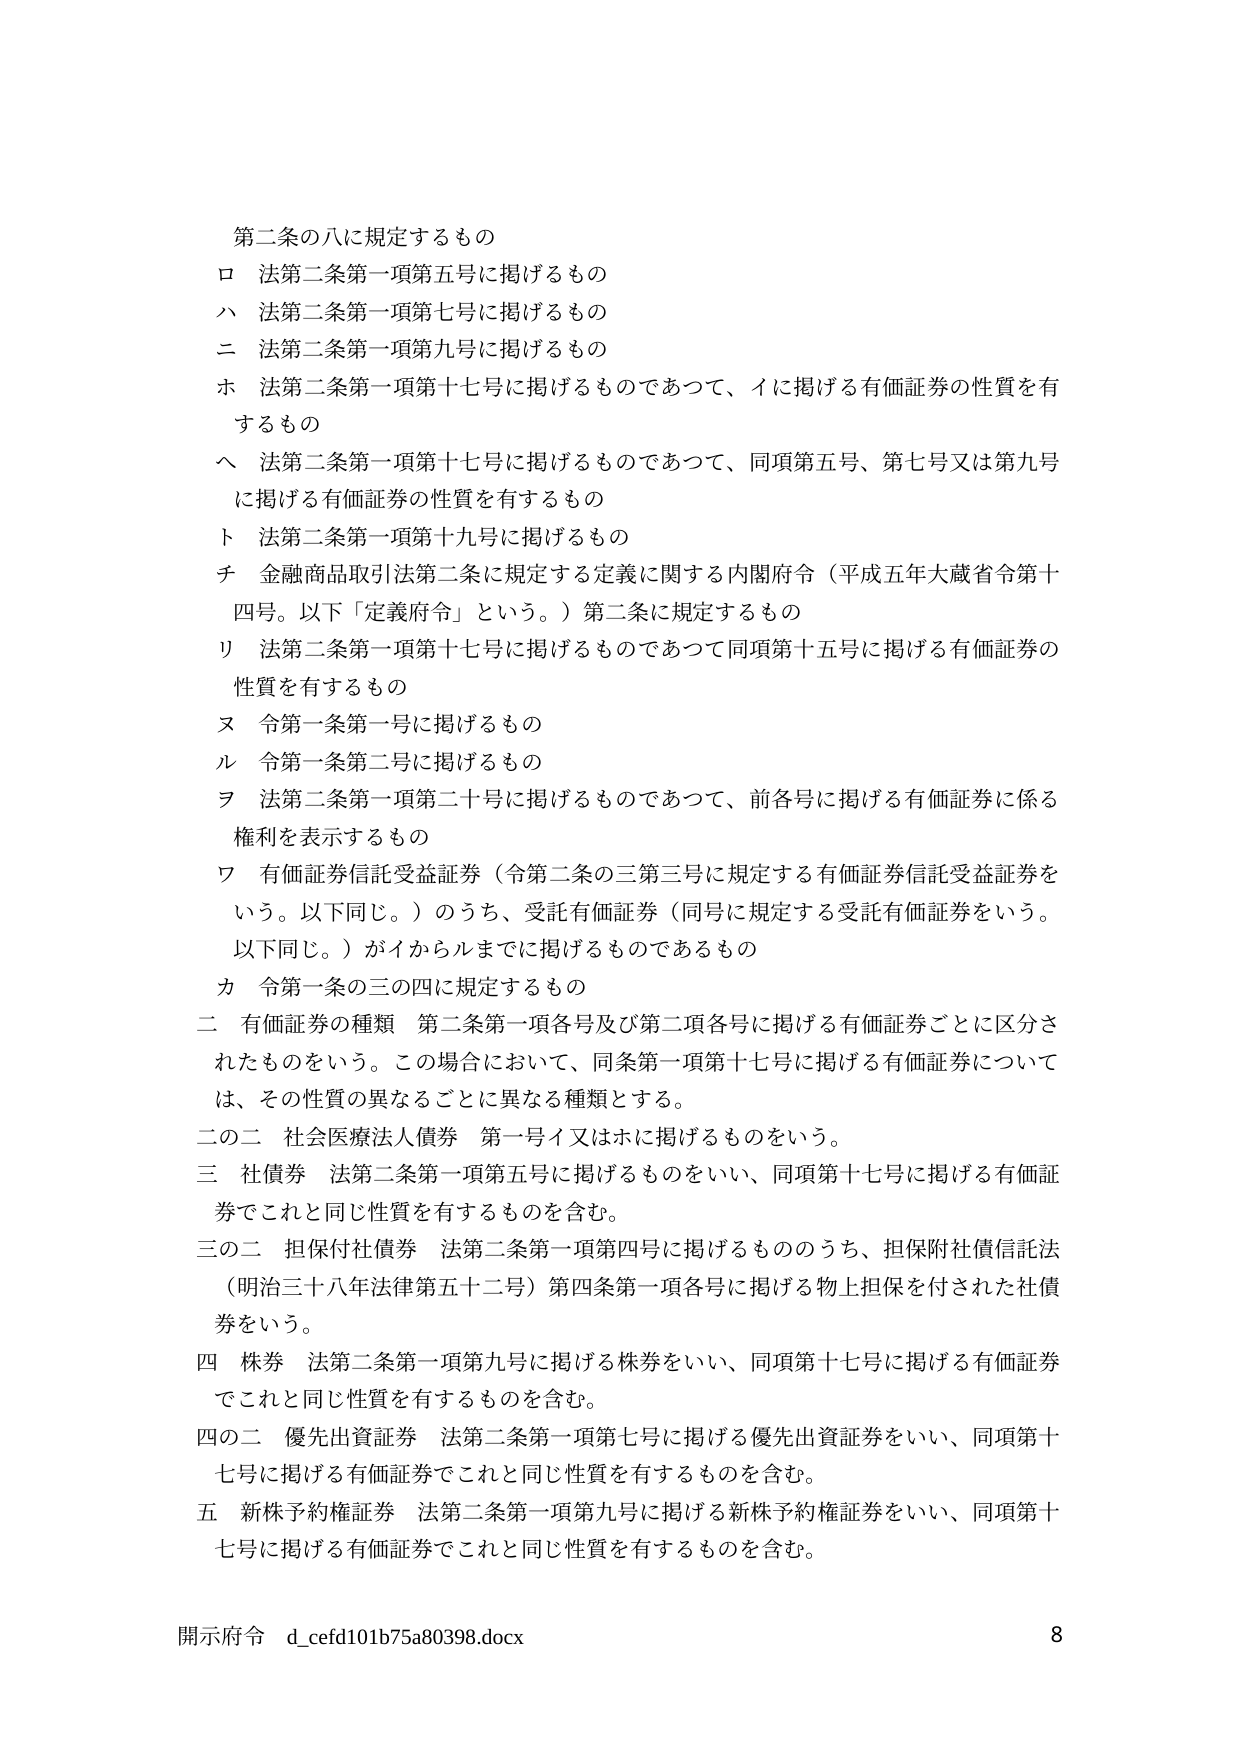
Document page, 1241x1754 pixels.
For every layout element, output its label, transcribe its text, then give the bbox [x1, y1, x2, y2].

text 三 社債券 法第二条第一項第五号に掲げるものをいい、同項第十七号に掲げる有価証券でこれと同じ性質を有するものを含む。 [196, 1154, 1063, 1229]
text ロ 法第二条第一項第五号に掲げるもの [215, 254, 1063, 292]
text ワ 有価証券信託受益証券（令第二条の三第三号に規定する有価証券信託受益証券をいう。以下同じ。）のうち、受託有価証券（同号に規定する受託有価証券をいう。以下同じ。）がイからルまでに掲げるものであるもの [215, 854, 1063, 967]
text ハ 法第二条第一項第七号に掲げるもの [215, 292, 1063, 329]
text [215, 217, 1063, 254]
text 三の二 担保付社債券 法第二条第一項第四号に掲げるもののうち、担保附社債信託法（明治三十八年法律第五十二号）第四条第一項各号に掲げる物上担保を付された社債券をいう。 [196, 1229, 1063, 1342]
text 五 新株予約権証券 法第二条第一項第九号に掲げる新株予約権証券をいい、同項第十七号に掲げる有価証券でこれと同じ性質を有するものを含む。 [196, 1492, 1063, 1567]
text ヲ 法第二条第一項第二十号に掲げるものであつて、前各号に掲げる有価証券に係る権利を表示するもの [215, 779, 1063, 854]
text チ 金融商品取引法第二条に規定する定義に関する内閣府令（平成五年大蔵省令第十四号。以下「定義府令」という。）第二条に規定するもの [215, 554, 1063, 629]
text ト 法第二条第一項第十九号に掲げるもの [215, 517, 1063, 554]
text ヌ 令第一条第一号に掲げるもの [215, 704, 1063, 742]
text 二の二 社会医療法人債券 第一号イ又はホに掲げるものをいう。 [196, 1117, 1063, 1154]
text ル 令第一条第二号に掲げるもの [215, 742, 1063, 779]
text へ 法第二条第一項第十七号に掲げるものであつて、同項第五号、第七号又は第九号に掲げる有価証券の性質を有するもの [215, 442, 1063, 517]
text カ 令第一条の三の四に規定するもの [215, 967, 1063, 1004]
text ホ 法第二条第一項第十七号に掲げるものであつて、イに掲げる有価証券の性質を有するもの [215, 367, 1063, 442]
text 二 有価証券の種類 第二条第一項各号及び第二項各号に掲げる有価証券ごとに区分されたものをいう。この場合において、同条第一項第十七号に掲げる有価証券については、その性質の異なるごとに異なる種類とする。 [196, 1004, 1063, 1117]
text リ 法第二条第一項第十七号に掲げるものであつて同項第十五号に掲げる有価証券の性質を有するもの [215, 629, 1063, 704]
text 四の二 優先出資証券 法第二条第一項第七号に掲げる優先出資証券をいい、同項第十七号に掲げる有価証券でこれと同じ性質を有するものを含む。 [196, 1417, 1063, 1492]
text 四 株券 法第二条第一項第九号に掲げる株券をいい、同項第十七号に掲げる有価証券でこれと同じ性質を有するものを含む。 [196, 1342, 1063, 1417]
text ニ 法第二条第一項第九号に掲げるもの [215, 329, 1063, 367]
